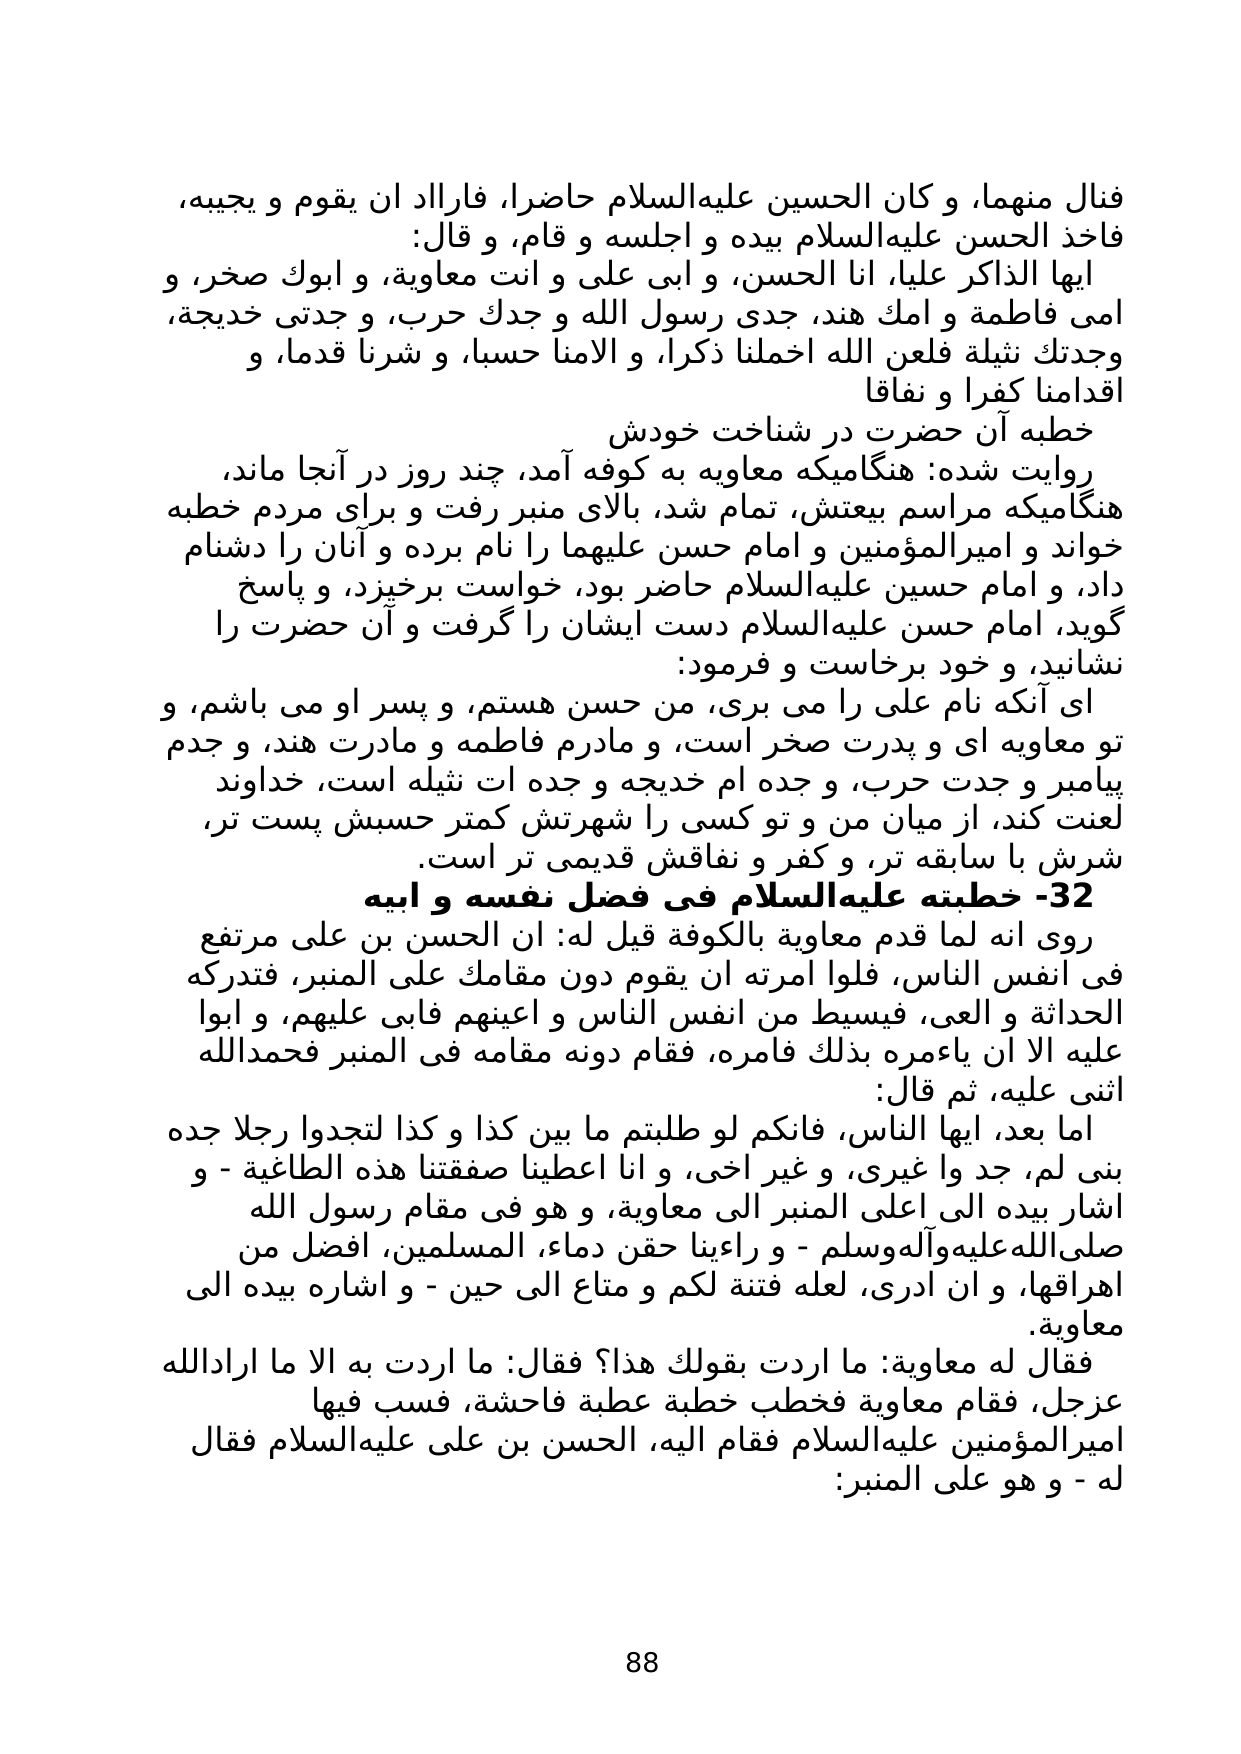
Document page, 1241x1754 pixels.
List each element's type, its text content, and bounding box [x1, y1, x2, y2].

text اى آنكه نام على را مى برى، من حسن هستم، و پسر او مى باشم، و تو معاويه اى و پدرت صخر است، و مادرم فاطمه و مادرت هند، و جدم پيامبر و جدت حرب، و جده ام خديجه و جده ات نثيله است، خداوند لعنت كند، از ميان من و تو كسى را شهرتش كمتر حسبش پست تر، شرش با سابقه تر، و كفر و نفاقش قديمى تر است. [159, 682, 1125, 877]
text اما بعد، ايها الناس، فانكم لو طلبتم ما بين كذا و كذا لتجدوا رجلا جده بنى لم، جد وا غيرى، و غير اخى، و انا اعطينا صفقتنا هذه الطاغية - و اشار بيده الى اعلى المنبر الى معاوية، و هو فى مقام رسول الله صلى‌الله‌عليه‌وآله‌وسلم - و راءينا حقن دماء، المسلمين، افضل من اهراقها، و ان ادرى، لعله فتنة لكم و متاع الى حين - و اشاره بيده الى معاوية. [159, 1110, 1125, 1343]
text خطبه آن حضرت در شناخت خودش [159, 410, 1125, 449]
text 32- خطبته عليه‌السلام فى فضل نفسه و ابيه [159, 877, 1125, 915]
text روايت شده: هنگاميكه معاويه به كوفه آمد، چند روز در آنجا ماند، هنگاميكه مراسم بيعتش، تمام شد، بالاى منبر رفت و براى مردم خطبه خواند و اميرالمؤمنين و امام حسن عليهما را نام برده و آنان را دشنام داد، و امام حسين عليه‌السلام حاضر بود، خواست برخيزد، و پاسخ گويد، امام حسن عليه‌السلام دست ايشان را گرفت و آن حضرت را نشانيد، و خود برخاست و فرمود: [159, 449, 1125, 682]
text فقال له معاوية: ما اردت بقولك هذا؟ فقال: ما اردت به الا ما ارادالله عزجل، فقام معاوية فخطب خطبة عطبة فاحشة، فسب فيها اميرالمؤمنين عليه‌السلام فقام اليه، الحسن بن على عليه‌السلام فقال له - و هو على المنبر: [159, 1343, 1125, 1498]
text روى انه لما قدم معاوية بالكوفة قيل له: ان الحسن بن على مرتفع فى انفس الناس، فلوا امرته ان يقوم دون مقامك على المنبر، فتدركه الحداثة و العى، فيسيط من انفس الناس و اعينهم فابى عليهم، و ابوا عليه الا ان ياءمره بذلك فامره، فقام دونه مقامه فى المنبر فحمدالله اثنى عليه، ثم قال: [159, 915, 1125, 1110]
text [159, 177, 1125, 255]
text ايها الذاكر عليا، انا الحسن، و ابى على و انت معاوية، و ابوك صخر، و امى فاطمة و امك هند، جدى رسول الله و جدك حرب، و جدتى خديجة، وجدتك نثيلة فلعن الله اخملنا ذكرا، و الامنا حسبا، و شرنا قدما، و اقدامنا كفرا و نفاقا [159, 255, 1125, 410]
